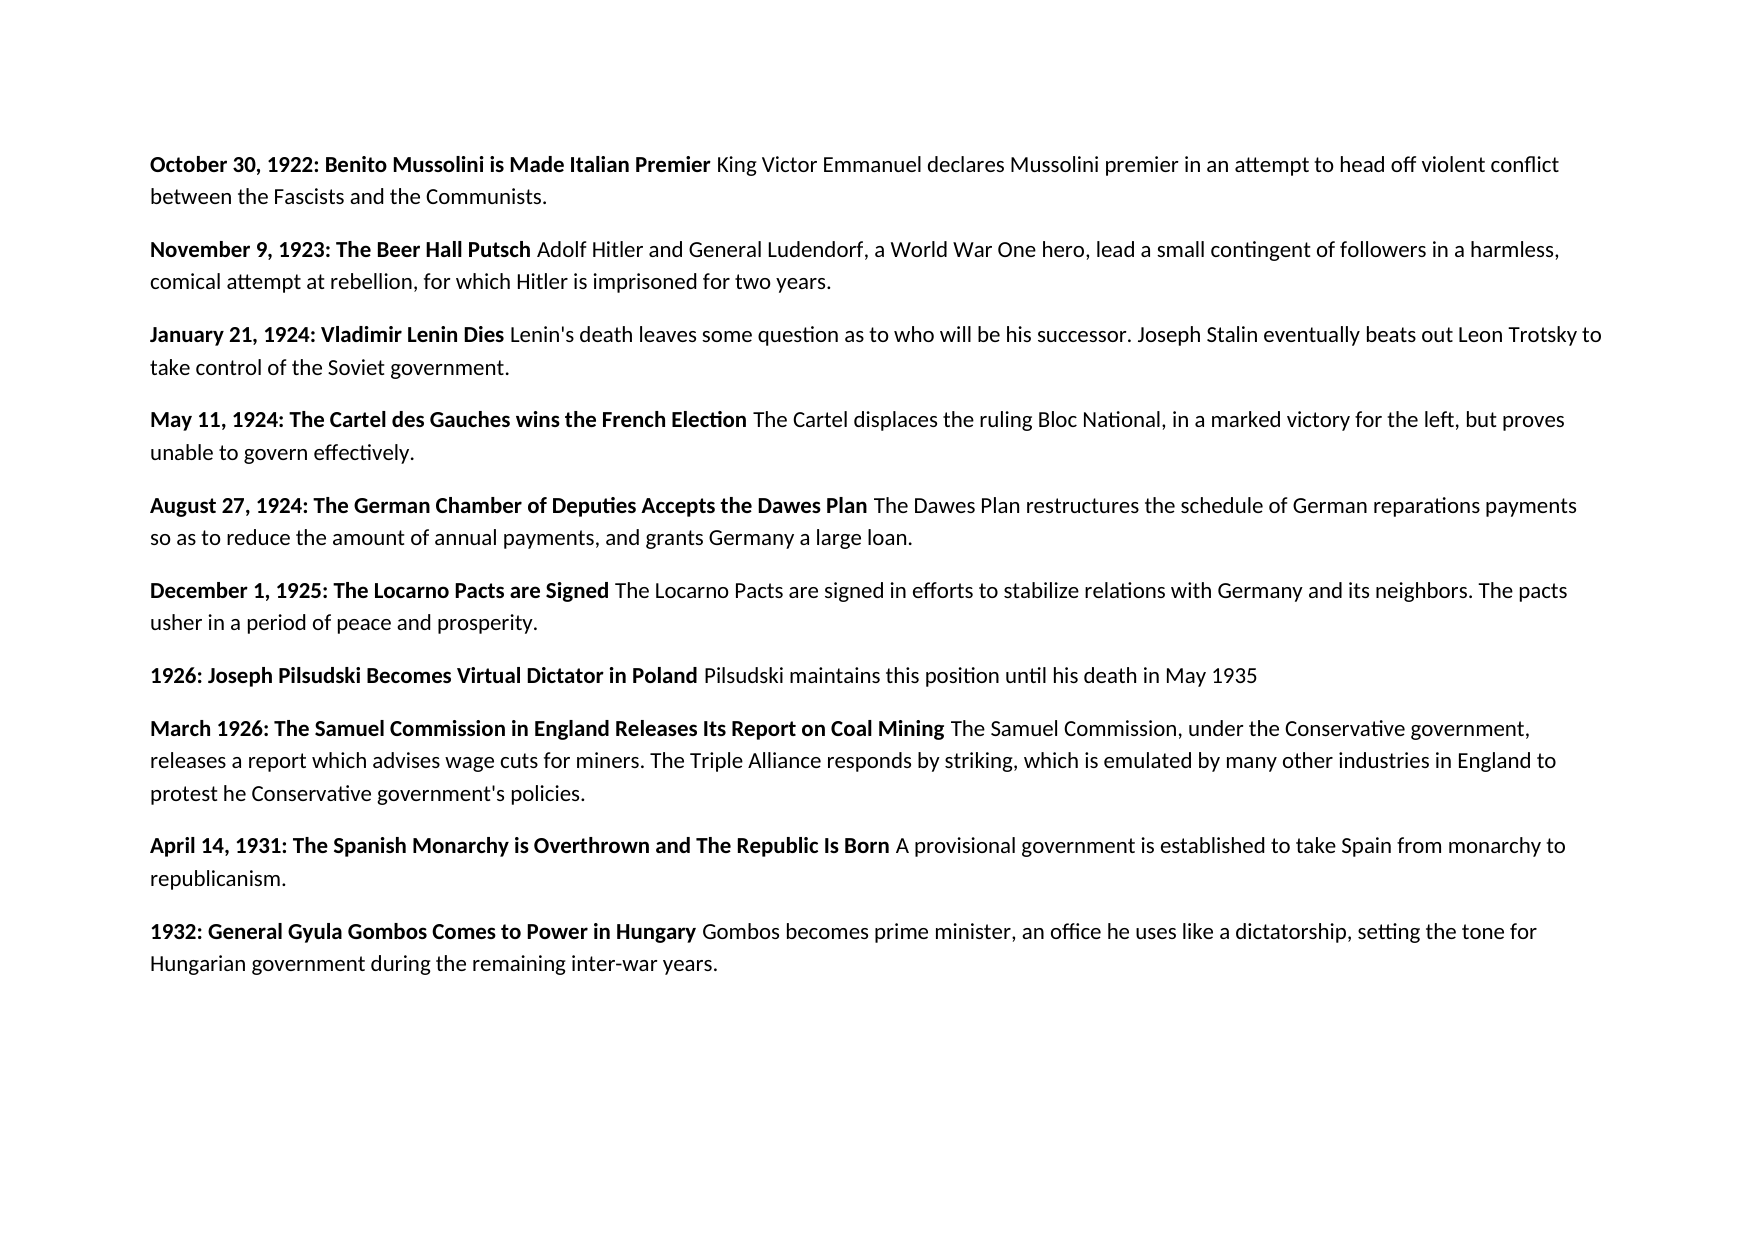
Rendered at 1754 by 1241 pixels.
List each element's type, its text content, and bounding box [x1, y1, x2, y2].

text 1932: General Gyula Gombos Comes to Power in Hungary Gombos becomes prime minister, an office he uses like a dictatorship, setting the tone for Hungarian government during the remaining inter-war years. [150, 917, 1604, 977]
text January 21, 1924: Vladimir Lenin Dies Lenin's death leaves some question as to who will be his successor. Joseph Stalin eventually beats out Leon Trotsky to take control of the Soviet government. [150, 320, 1604, 381]
text April 14, 1931: The Spanish Monarchy is Overthrown and The Republic Is Born A provisional government is established to take Spain from monarchy to republicanism. [150, 832, 1604, 892]
text March 1926: The Samuel Commission in England Releases Its Report on Coal Mining The Samuel Commission, under the Conservative government, releases a report which advises wage cuts for miners. The Triple Alliance responds by striking, which is emulated by many other industries in England to protest he Conservative government's policies. [150, 714, 1604, 807]
text November 9, 1923: The Beer Hall Putsch Adolf Hitler and General Ludendorf, a World War One hero, lead a small contingent of followers in a harmless, comical attempt at rebellion, for which Hitler is imprisoned for two years. [150, 235, 1604, 295]
text October 30, 1922: Benito Mussolini is Made Italian Premier King Victor Emmanuel declares Mussolini premier in an attempt to head off violent conflict between the Fascists and the Communists. [150, 150, 1604, 210]
text December 1, 1925: The Locarno Pacts are Signed The Locarno Pacts are signed in efforts to stabilize relations with Germany and its neighbors. The pacts usher in a period of peace and prosperity. [150, 576, 1604, 636]
text 1926: Joseph Pilsudski Becomes Virtual Dictator in Poland Pilsudski maintains this position until his death in May 1935 [150, 661, 1604, 689]
text May 11, 1924: The Cartel des Gauches wins the French Election The Cartel displaces the ruling Bloc National, in a marked victory for the left, but proves unable to govern effectively. [150, 406, 1604, 466]
text August 27, 1924: The German Chamber of Deputies Accepts the Dawes Plan The Dawes Plan restructures the schedule of German reparations payments so as to reduce the amount of annual payments, and grants Germany a large loan. [150, 491, 1604, 551]
